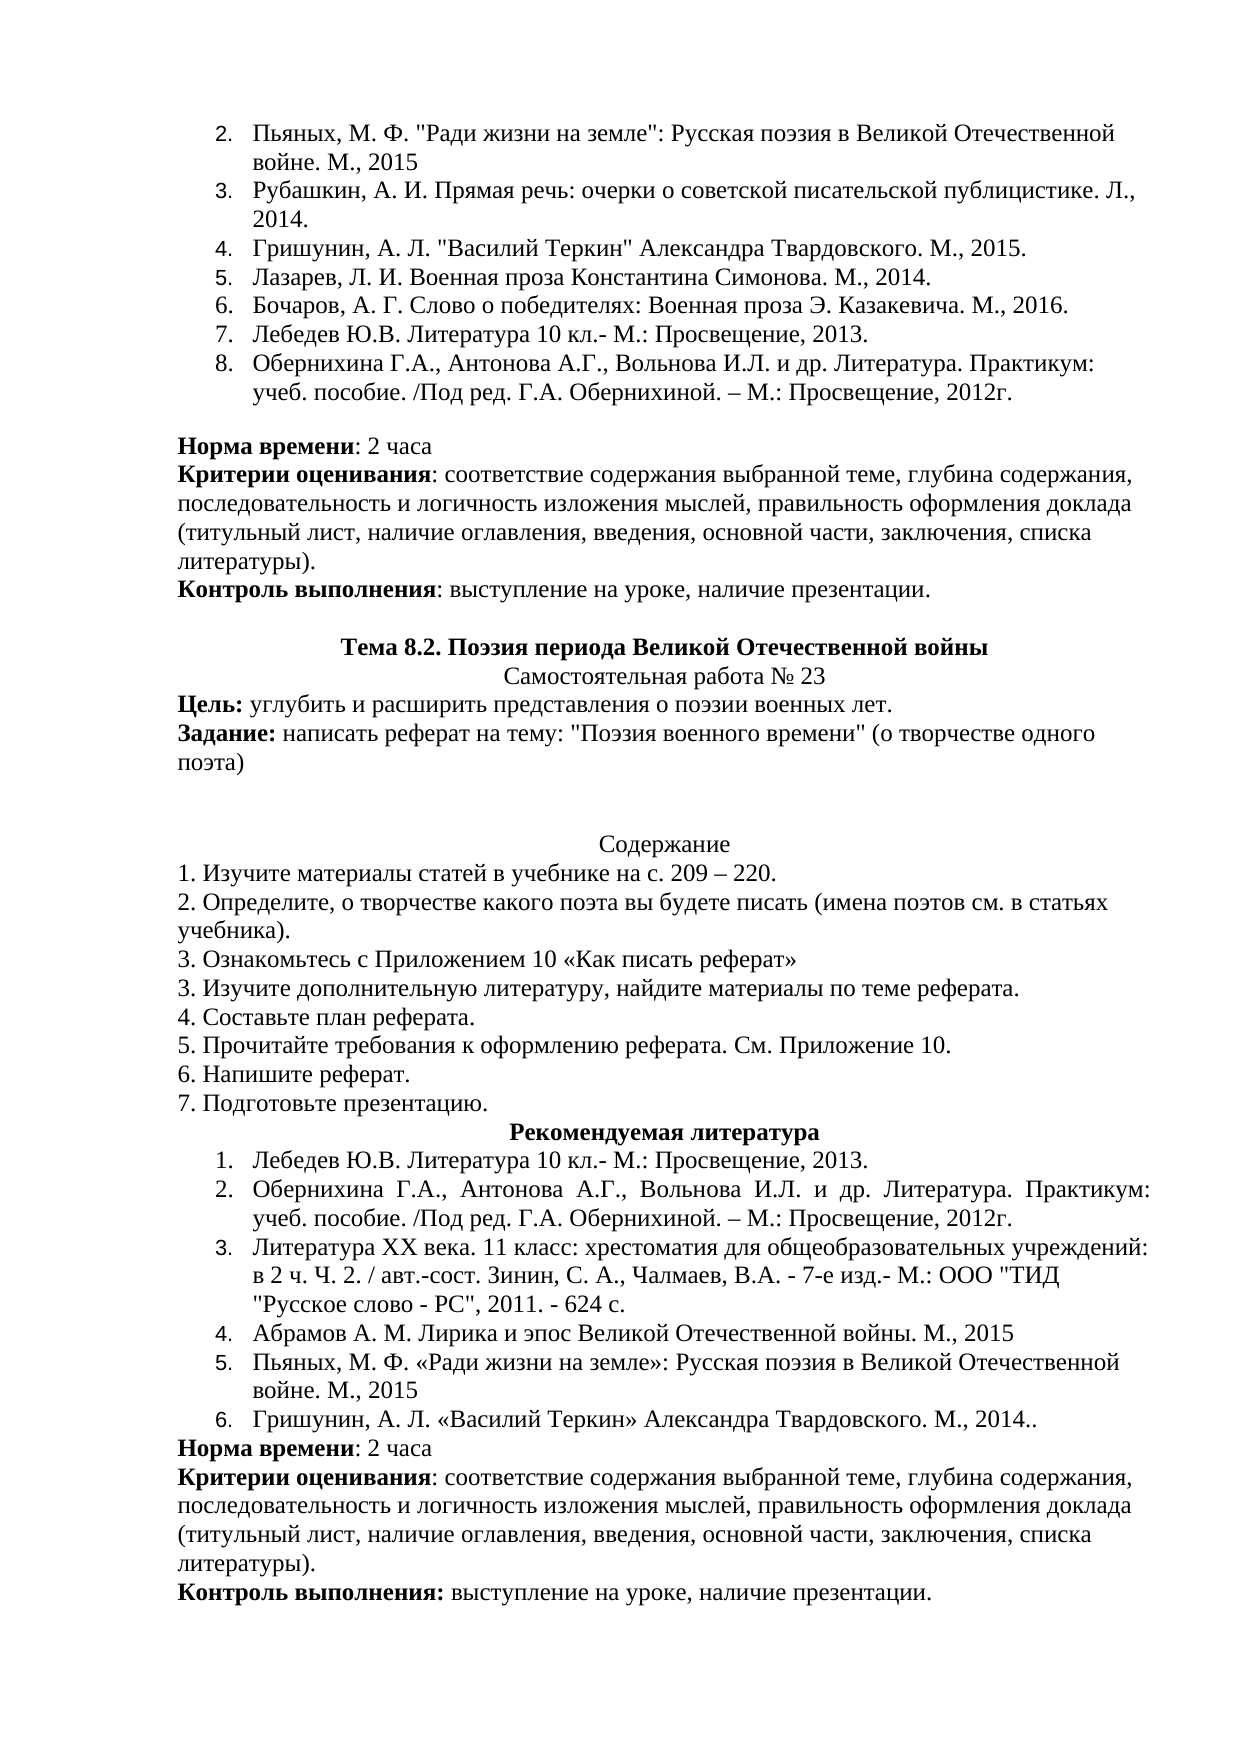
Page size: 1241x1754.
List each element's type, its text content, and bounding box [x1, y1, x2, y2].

text 5. Прочитайте требования к оформлению реферата. См. Приложение 10. [177, 1030, 1152, 1059]
list Гришунин, А. Л. «Василий Теркин» Александра Твардовского. М., 2014.. [215, 1404, 1152, 1433]
text Рекомендуемая литература [177, 1117, 1152, 1145]
list Пьяных, М. Ф. "Ради жизни на земле": Русская поэзия в Великой Отечественной войне. М., 2015 [215, 118, 1152, 176]
text Критерии оценивания: соответствие содержания выбранной теме, глубина содержания, последовательность и логичность изложения мыслей, правильность оформления доклада (титульный лист, наличие оглавления, введения, основной части, заключения, списка литературы). [177, 1462, 1152, 1577]
list Пьяных, М. Ф. «Ради жизни на земле»: Русская поэзия в Великой Отечественной войне. М., 2015 [215, 1347, 1152, 1404]
text 6. Напишите реферат. [177, 1059, 1152, 1088]
list Обернихина Г.А., Антонова А.Г., Вольнова И.Л. и др. Литература. Практикум: учеб. пособие. /Под ред. Г.А. Обернихиной. – М.: Просвещение, 2012г. [215, 348, 1152, 406]
list Рубашкин, А. И. Прямая речь: очерки о советской писательской публицистике. Л., 2014. [215, 176, 1152, 233]
text Задание: написать реферат на тему: "Поэзия военного времени" (о творчестве одного поэта) [177, 718, 1152, 776]
list Бочаров, А. Г. Слово о победителях: Военная проза Э. Казакевича. М., 2016. [215, 291, 1152, 319]
list Лебедев Ю.В. Литература 10 кл.- М.: Просвещение, 2013. [215, 1145, 1152, 1174]
list Лазарев, Л. И. Военная проза Константина Симонова. М., 2014. [215, 262, 1152, 291]
list Обернихина Г.А., Антонова А.Г., Вольнова И.Л. и др. Литература. Практикум: учеб. пособие. /Под ред. Г.А. Обернихиной. – М.: Просвещение, 2012г. [215, 1174, 1152, 1232]
text 3. Изучите дополнительную литературу, найдите материалы по теме реферата. [177, 973, 1152, 1002]
text 3. Ознакомьтесь с Приложением 10 «Как писать реферат» [177, 944, 1152, 973]
text Тема 8.2. Поэзия периода Великой Отечественной войны [177, 632, 1152, 661]
text 7. Подготовьте презентацию. [177, 1088, 1152, 1117]
list Абрамов А. М. Лирика и эпос Великой Отечественной войны. М., 2015 [215, 1318, 1152, 1347]
text 4. Составьте план реферата. [177, 1002, 1152, 1030]
text Контроль выполнения: выступление на уроке, наличие презентации. [177, 574, 1152, 603]
text Самостоятельная работа № 23 [177, 661, 1152, 689]
text 1. Изучите материалы статей в учебнике на с. 209 – 220. [177, 858, 1152, 887]
list Литература ХХ века. 11 класс: хрестоматия для общеобразовательных учреждений: в 2 ч. Ч. 2. / авт.-сост. Зинин, С. А., Чалмаев, В.А. - 7-е изд.- М.: ООО "ТИД "Русское слово - РС", 2011. - 624 с. [215, 1232, 1152, 1318]
text Контроль выполнения: выступление на уроке, наличие презентации. [177, 1577, 1152, 1605]
text Критерии оценивания: соответствие содержания выбранной теме, глубина содержания, последовательность и логичность изложения мыслей, правильность оформления доклада (титульный лист, наличие оглавления, введения, основной части, заключения, списка литературы). [177, 459, 1152, 574]
text Содержание [177, 829, 1152, 858]
text Норма времени: 2 часа [177, 431, 1152, 459]
text Норма времени: 2 часа [177, 1433, 1152, 1462]
list Лебедев Ю.В. Литература 10 кл.- М.: Просвещение, 2013. [215, 319, 1152, 348]
text Цель: углубить и расширить представления о поэзии военных лет. [177, 689, 1152, 718]
list Гришунин, А. Л. "Василий Теркин" Александра Твардовского. М., 2015. [215, 233, 1152, 262]
text 2. Определите, о творчестве какого поэта вы будете писать (имена поэтов см. в статьях учебника). [177, 887, 1152, 944]
